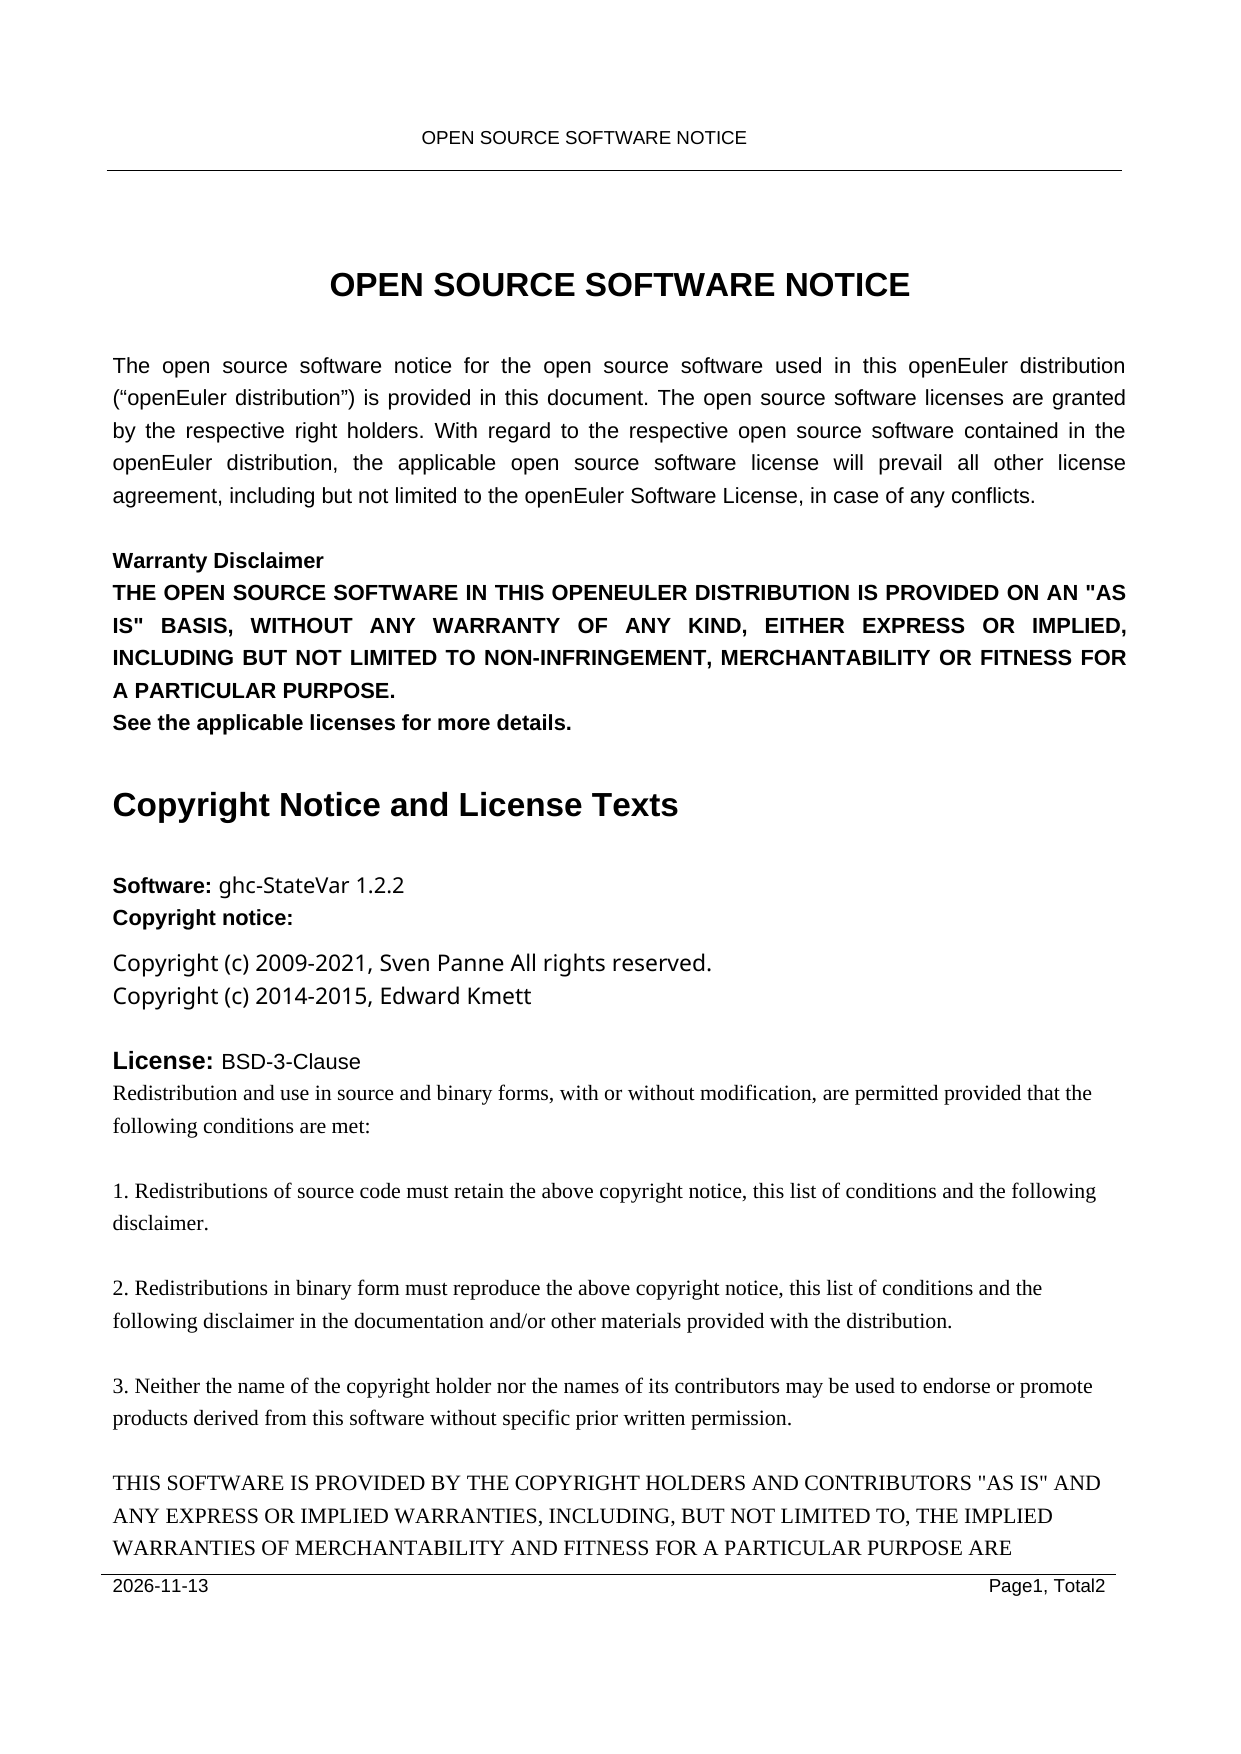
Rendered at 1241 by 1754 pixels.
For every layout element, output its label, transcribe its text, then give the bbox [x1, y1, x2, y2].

title Software: ghc-StateVar 1.2.2 [112, 869, 1128, 901]
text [112, 1077, 1128, 1564]
text Warranty Disclaimer [112, 544, 1128, 576]
text Copyright Notice and License Texts [112, 771, 1128, 836]
text Copyright (c) 2009-2021, Sven Panne All rights reserved. Copyright (c) 2014-2015, Edward Kmett [112, 947, 1128, 1044]
text THE OPEN SOURCE SOFTWARE IN THIS OPENEULER DISTRIBUTION IS PROVIDED ON AN "AS IS" BASIS, WITHOUT ANY WARRANTY OF ANY KIND, EITHER EXPRESS OR IMPLIED, INCLUDING BUT NOT LIMITED TO NON-INFRINGEMENT, MERCHANTABILITY OR FITNESS FOR A PARTICULAR PURPOSE. See the applicable licenses for more details. [112, 576, 1128, 739]
text The open source software notice for the open source software used in this openEuler distribution (“openEuler distribution”) is provided in this document. The open source software licenses are granted by the respective right holders. With regard to the respective open source software contained in the openEuler distribution, the applicable open source software license will prevail all other license agreement, including but not limited to the openEuler Software License, in case of any conflicts. [112, 349, 1128, 511]
text Copyright notice: [112, 901, 1128, 934]
text License: BSD-3-Clause [112, 1044, 1128, 1077]
text OPEN SOURCE SOFTWARE NOTICE [112, 251, 1128, 316]
